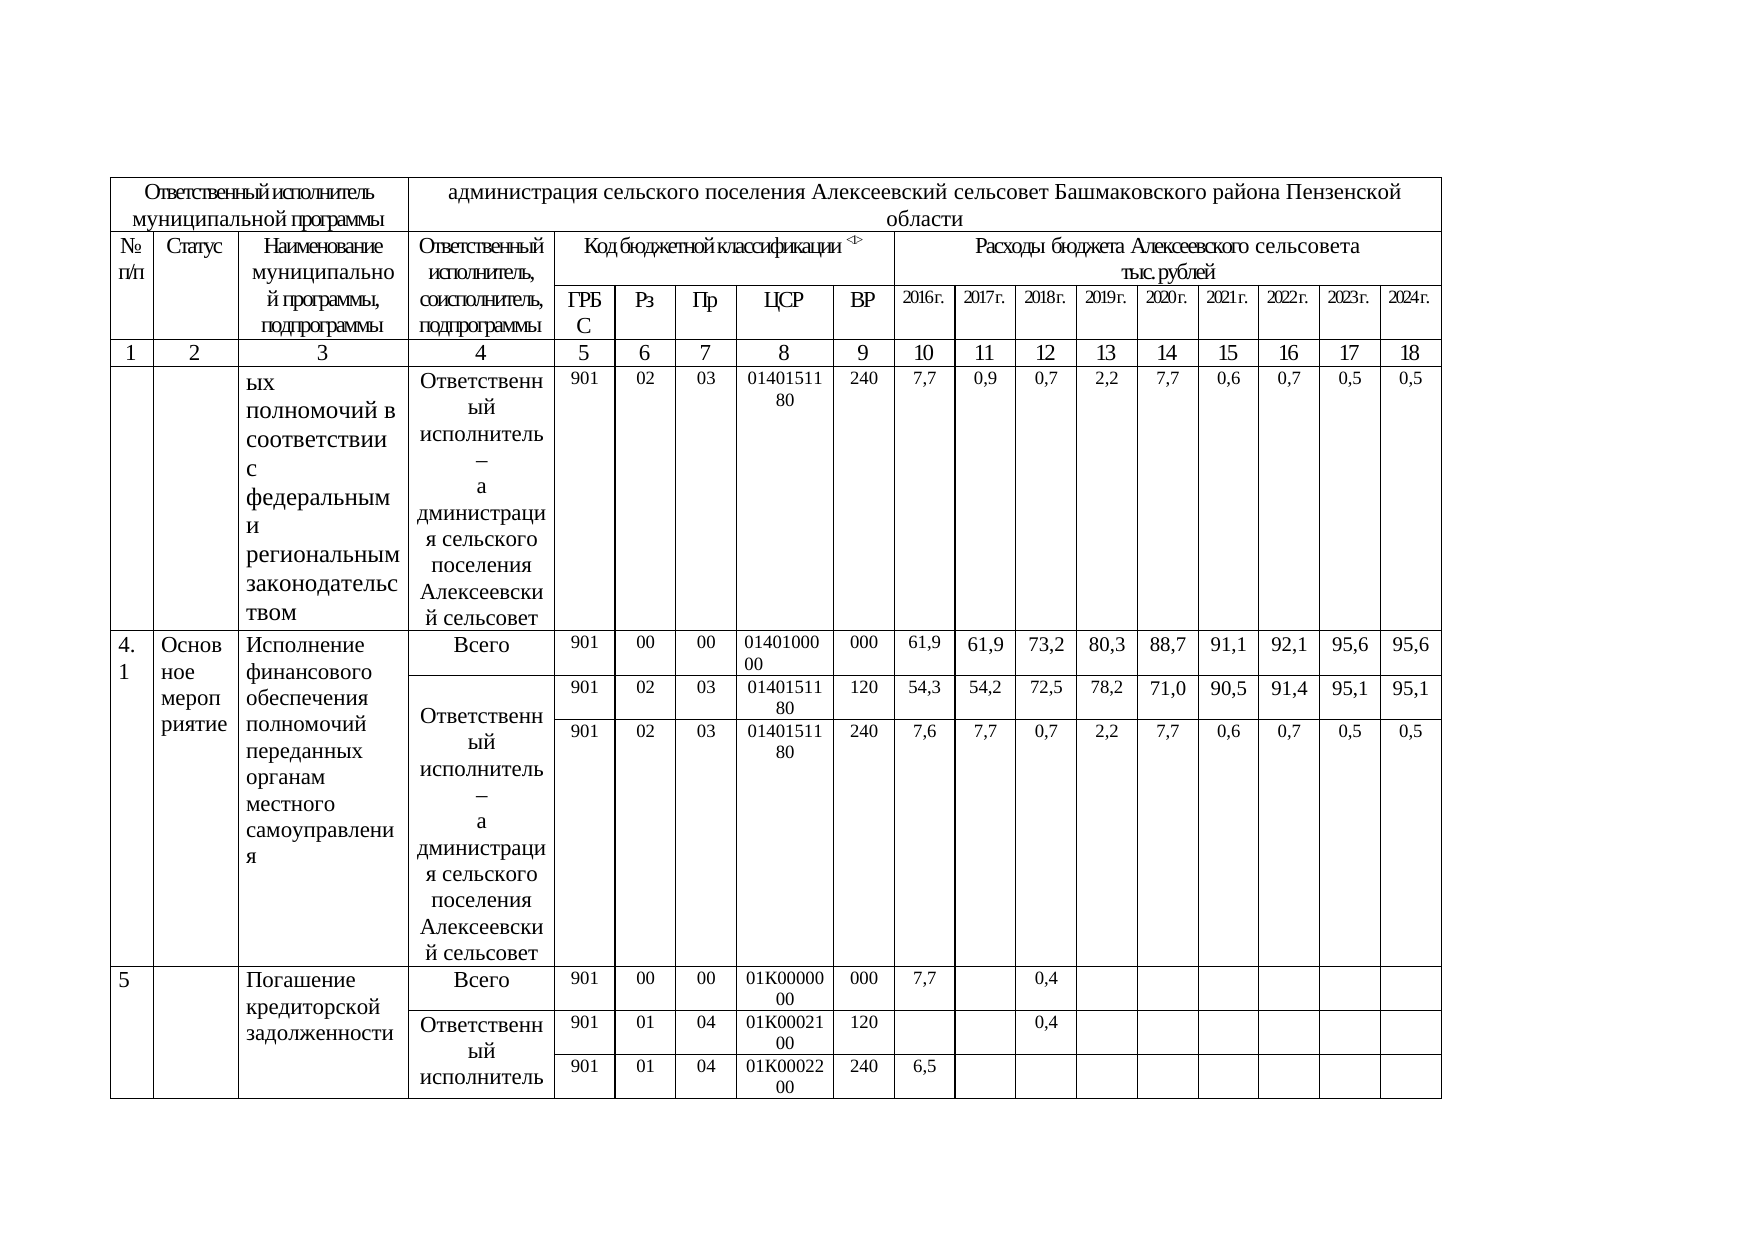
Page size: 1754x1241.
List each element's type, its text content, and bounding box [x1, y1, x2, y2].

table_cell 54,3 [895, 676, 954, 719]
table_cell Рз [616, 286, 675, 338]
table_cell 00 [616, 967, 675, 1010]
table_cell 01 [616, 1011, 675, 1054]
table_cell 02 [616, 367, 675, 630]
table_cell 2016 г. [895, 286, 954, 338]
table_cell 04 [676, 1011, 736, 1054]
table_cell 91,1 [1199, 631, 1258, 674]
table_cell [895, 1011, 954, 1054]
table_cell [1259, 967, 1319, 1010]
table_cell 120 [834, 1011, 894, 1054]
table_cell 0,7 [1259, 367, 1319, 630]
table_cell 92,1 [1259, 631, 1319, 674]
table_cell 901 [555, 1055, 614, 1098]
table_cell 0,4 [1016, 967, 1076, 1010]
table_cell 8 [737, 340, 833, 366]
table_cell 2021 г. [1199, 286, 1258, 338]
table_cell 2018 г. [1016, 286, 1076, 338]
table_cell Расходы бюджета Алексеевского сельсовета тыс. рублей [895, 232, 1441, 285]
table_cell [1138, 1055, 1198, 1098]
table_cell 73,2 [1016, 631, 1076, 674]
table_cell [1016, 1055, 1076, 1098]
table_cell [1077, 1055, 1137, 1098]
table_cell 15 [1199, 340, 1258, 366]
table_cell 01К0002200 [737, 1055, 833, 1098]
table_cell 61,9 [895, 631, 954, 674]
table_cell 901 [555, 967, 614, 1010]
table_cell 0,4 [1016, 1011, 1076, 1054]
table_cell 7,7 [956, 720, 1015, 966]
table_cell 0,5 [1381, 720, 1441, 966]
table_cell [956, 1011, 1015, 1054]
table_cell 71,0 [1138, 676, 1198, 719]
table_cell Всего [409, 967, 554, 1010]
table_cell [1199, 1055, 1258, 1098]
table_cell 901 [555, 720, 614, 966]
table_cell 02 [616, 720, 675, 966]
table_cell 14 [1138, 340, 1198, 366]
table_cell 2024 г. [1381, 286, 1441, 338]
table_cell 7 [676, 340, 736, 366]
table_cell 17 [1320, 340, 1380, 366]
table_cell 240 [834, 367, 894, 630]
table_cell 0,5 [1320, 720, 1380, 966]
table_cell [1077, 967, 1137, 1010]
table_cell [1259, 1011, 1319, 1054]
table_cell 0,5 [1320, 367, 1380, 630]
table_cell ГРБС [555, 286, 614, 338]
table_cell ЦСР [737, 286, 833, 338]
table_cell [1138, 1011, 1198, 1054]
table_cell 0,6 [1199, 720, 1258, 966]
table_cell 0,5 [1381, 367, 1441, 630]
table_cell № п/п [111, 232, 153, 338]
table_cell 120 [834, 676, 894, 719]
table_cell 90,5 [1199, 676, 1258, 719]
table_cell Погашение кредиторской задолженности [239, 967, 408, 1098]
table_cell 0,7 [1259, 720, 1319, 966]
table_cell Ответственный исполнитель – администрация сельского поселения Алексеевский сельсовет [409, 367, 554, 630]
table_cell 95,6 [1320, 631, 1380, 674]
table_cell 01 [616, 1055, 675, 1098]
table_cell 18 [1381, 340, 1441, 366]
table_cell 78,2 [1077, 676, 1137, 719]
table_cell 0,7 [1016, 367, 1076, 630]
table_cell [956, 967, 1015, 1010]
table_cell 03 [676, 367, 736, 630]
table_cell 0,7 [1016, 720, 1076, 966]
table_cell 2,2 [1077, 720, 1137, 966]
table_cell 0,9 [956, 367, 1015, 630]
table_cell Ответственный исполнитель, соисполнитель, подпрограммы [409, 232, 554, 338]
table_cell 0140151180 [737, 676, 833, 719]
table_cell 0,6 [1199, 367, 1258, 630]
table_cell [1381, 967, 1441, 1010]
table_cell [1199, 1011, 1258, 1054]
table_cell [1138, 967, 1198, 1010]
table_cell 5 [555, 340, 614, 366]
table_cell 2023 г. [1320, 286, 1380, 338]
table_cell 901 [555, 676, 614, 719]
table_cell 7,7 [1138, 720, 1198, 966]
table_cell 0140151180 [737, 367, 833, 630]
table_cell Исполнение финансового обеспечения полномочий переданных органам местного самоуправления [239, 631, 408, 966]
table_header администрация сельского поселения Алексеевский сельсовет Башмаковского района Пензенской области [409, 178, 1441, 231]
table_cell 6 [616, 340, 675, 366]
table_cell 00 [676, 967, 736, 1010]
table_cell 9 [834, 340, 894, 366]
table_cell 7,7 [895, 367, 954, 630]
table_cell 901 [555, 1011, 614, 1054]
table_cell 901 [555, 367, 614, 630]
table_cell [1320, 967, 1380, 1010]
table_cell 240 [834, 720, 894, 966]
table_cell 2,2 [1077, 367, 1137, 630]
table_cell Статус [154, 232, 238, 338]
table_cell 80,3 [1077, 631, 1137, 674]
table_cell 240 [834, 1055, 894, 1098]
table_cell ВР [834, 286, 894, 338]
table_cell 95,6 [1381, 631, 1441, 674]
table_cell 0140100000 [737, 631, 833, 674]
table_cell 7,7 [895, 967, 954, 1010]
table_cell 00 [676, 631, 736, 674]
table_cell 901 [555, 631, 614, 674]
table_cell 16 [1259, 340, 1319, 366]
table_cell 000 [834, 967, 894, 1010]
table_cell [1320, 1011, 1380, 1054]
table_cell [154, 967, 238, 1098]
table_cell [1381, 1011, 1441, 1054]
table_cell 95,1 [1320, 676, 1380, 719]
table_cell Код бюджетной классификации <1> [555, 232, 894, 285]
table_cell 72,5 [1016, 676, 1076, 719]
table_cell Пр [676, 286, 736, 338]
table_cell 5 [111, 967, 153, 1098]
table_cell 2019 г. [1077, 286, 1137, 338]
table_cell 01К0002100 [737, 1011, 833, 1054]
table_cell 03 [676, 676, 736, 719]
table_cell [1199, 967, 1258, 1010]
table_cell 88,7 [1138, 631, 1198, 674]
table_cell 54,2 [956, 676, 1015, 719]
table_cell 2020 г. [1138, 286, 1198, 338]
table_cell 61,9 [956, 631, 1015, 674]
table_cell 03 [676, 720, 736, 966]
table_cell 1 [111, 340, 153, 366]
table_cell Ответственный исполнитель – администрация сельского поселения Алексеевский сельсовет [409, 676, 554, 966]
table_cell Всего [409, 631, 554, 674]
table_cell 0140151180 [737, 720, 833, 966]
table_cell Основное мероприятие [154, 631, 238, 966]
table_cell 4.1 [111, 631, 153, 966]
table_cell 10 [895, 340, 954, 366]
table_cell 91,4 [1259, 676, 1319, 719]
table_cell 3 [239, 340, 408, 366]
table_cell Ответственный исполнитель – администрация сельского поселения Алексеевский сельсовет [409, 1011, 554, 1098]
table_cell 11 [956, 340, 1015, 366]
table_cell 13 [1077, 340, 1137, 366]
table_cell [1077, 1011, 1137, 1054]
table_cell Наименование муниципальной программы, подпрограммы [239, 232, 408, 338]
table_cell [956, 1055, 1015, 1098]
table_cell 4 [409, 340, 554, 366]
table_cell 02 [616, 676, 675, 719]
table_cell [1259, 1055, 1319, 1098]
table_cell 2 [154, 340, 238, 366]
table_cell [1381, 1055, 1441, 1098]
table_cell 7,7 [1138, 367, 1198, 630]
table_cell 7,6 [895, 720, 954, 966]
table_cell [1320, 1055, 1380, 1098]
table_cell 95,1 [1381, 676, 1441, 719]
table_cell 2022 г. [1259, 286, 1319, 338]
table_cell 6,5 [895, 1055, 954, 1098]
table_cell 12 [1016, 340, 1076, 366]
table_cell 04 [676, 1055, 736, 1098]
table_cell 000 [834, 631, 894, 674]
table_cell 00 [616, 631, 675, 674]
table_cell 01К0000000 [737, 967, 833, 1010]
table_cell 2017 г. [956, 286, 1015, 338]
table_header Ответственный исполнитель муниципальной программы [111, 178, 408, 231]
